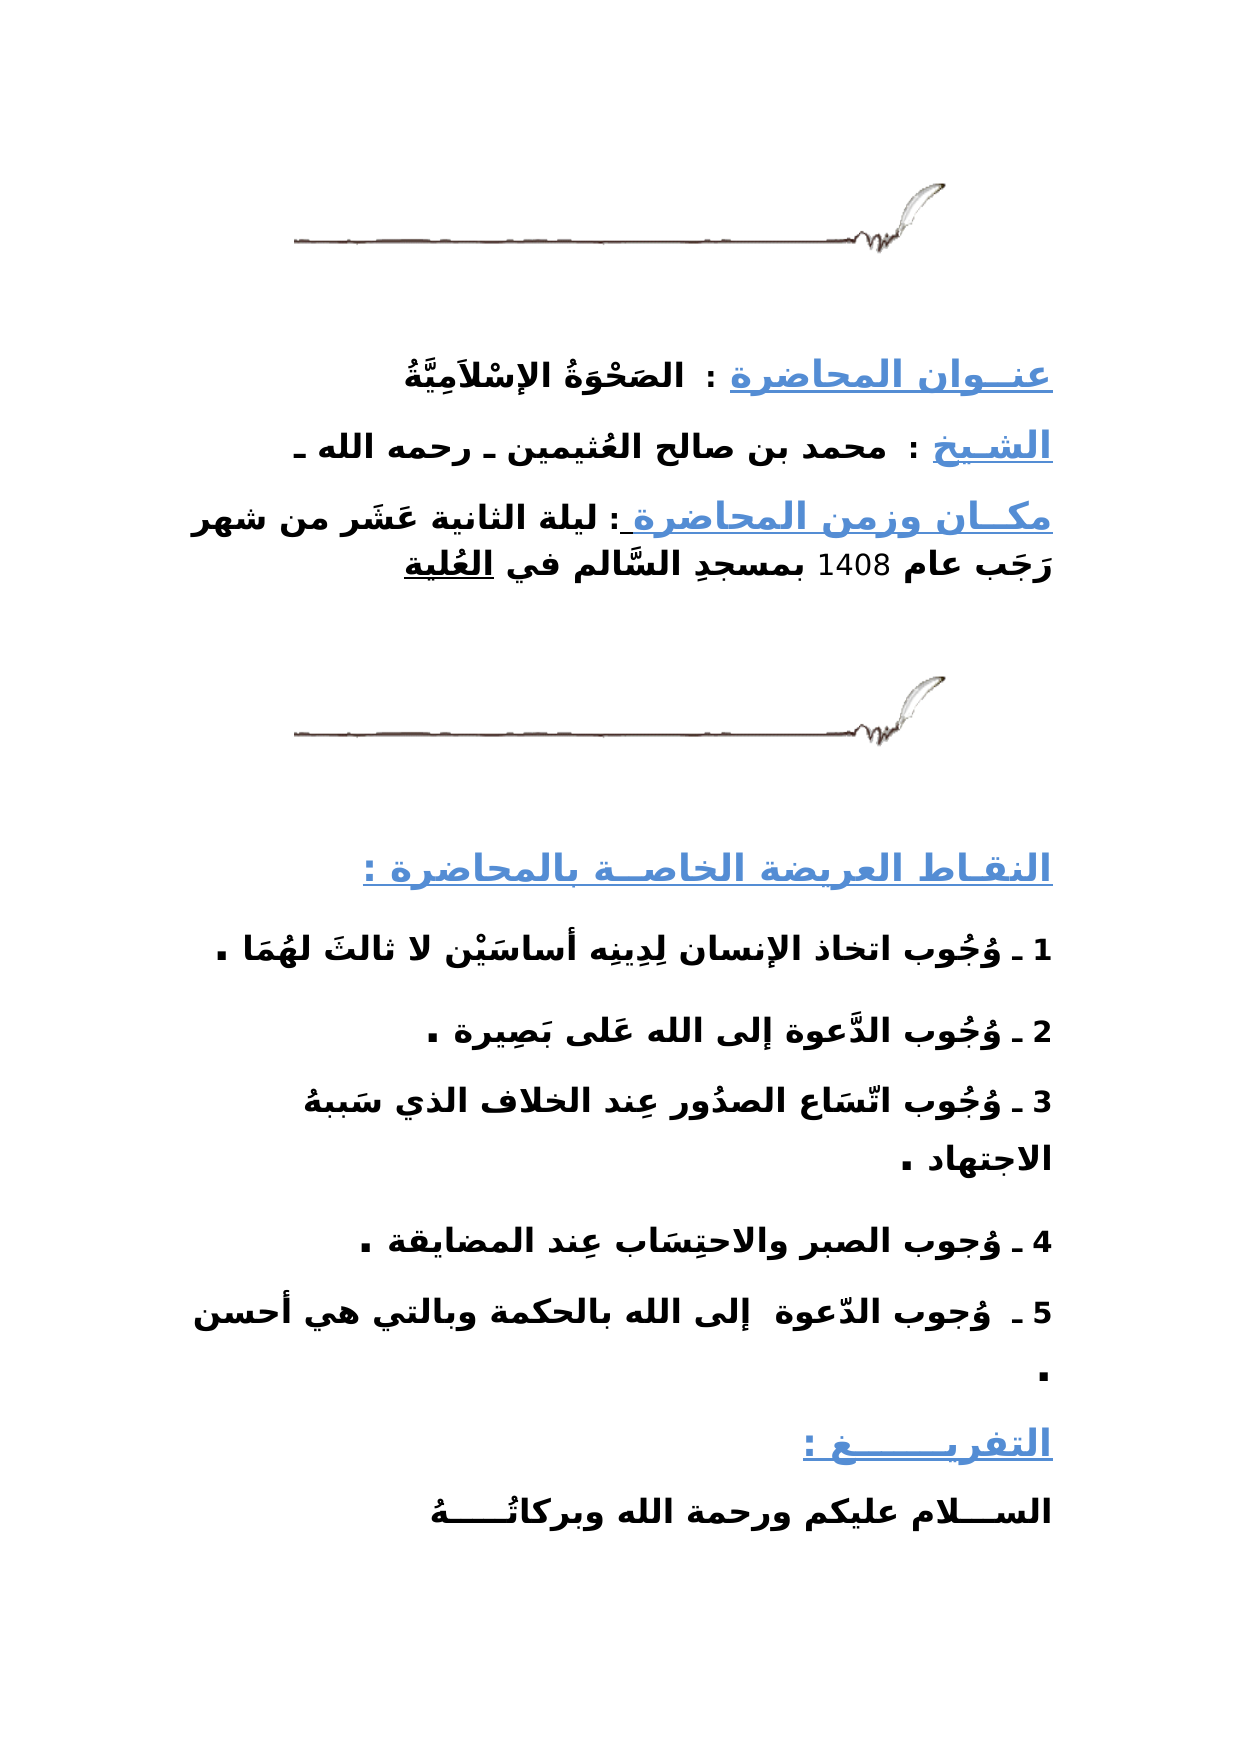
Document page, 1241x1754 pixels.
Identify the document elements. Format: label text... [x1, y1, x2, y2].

picture [294, 182, 946, 255]
text 3 ـ وُجُوب اتّسَاع الصدُور عِند الخلاف الذي سَببهُ الاجتهاد . [187, 1081, 1053, 1182]
text 5 ـ وُجوب الدّعوة إلى الله بالحكمة وبالتي هي أحسن . [187, 1292, 1053, 1392]
text النقـاط العريضة الخاصــة بالمحاضرة : [187, 846, 1053, 890]
text الســـلام عليكم ورحمة الله وبركاتُـــــهُ [187, 1492, 1053, 1531]
text 1 ـ وُجُوب اتخاذ الإنسان لِدِينِه أساسَيْن لا ثالثَ لهُمَا . [187, 917, 1053, 971]
picture [294, 676, 946, 748]
text مكــان وزمن المحاضرة : ليلة الثانية عَشَر من شهر رَجَب عام 1408 بمسجدِ السَّالم في العُلية [187, 495, 1053, 583]
text التفريـــــــغ : [187, 1421, 1053, 1465]
text عنــوان المحاضرة : الصَحْوَةُ الإسْلاَمِيَّةُ [187, 353, 1053, 397]
text 4 ـ وُجوب الصبر والاحتِسَاب عِند المضايقة . [187, 1210, 1053, 1264]
text 2 ـ وُجُوب الدَّعوة إلى الله عَلى بَصِيرة . [187, 999, 1053, 1053]
text الشـيخ : محمد بن صالح العُثيمين ـ رحمه الله ـ [187, 424, 1053, 468]
